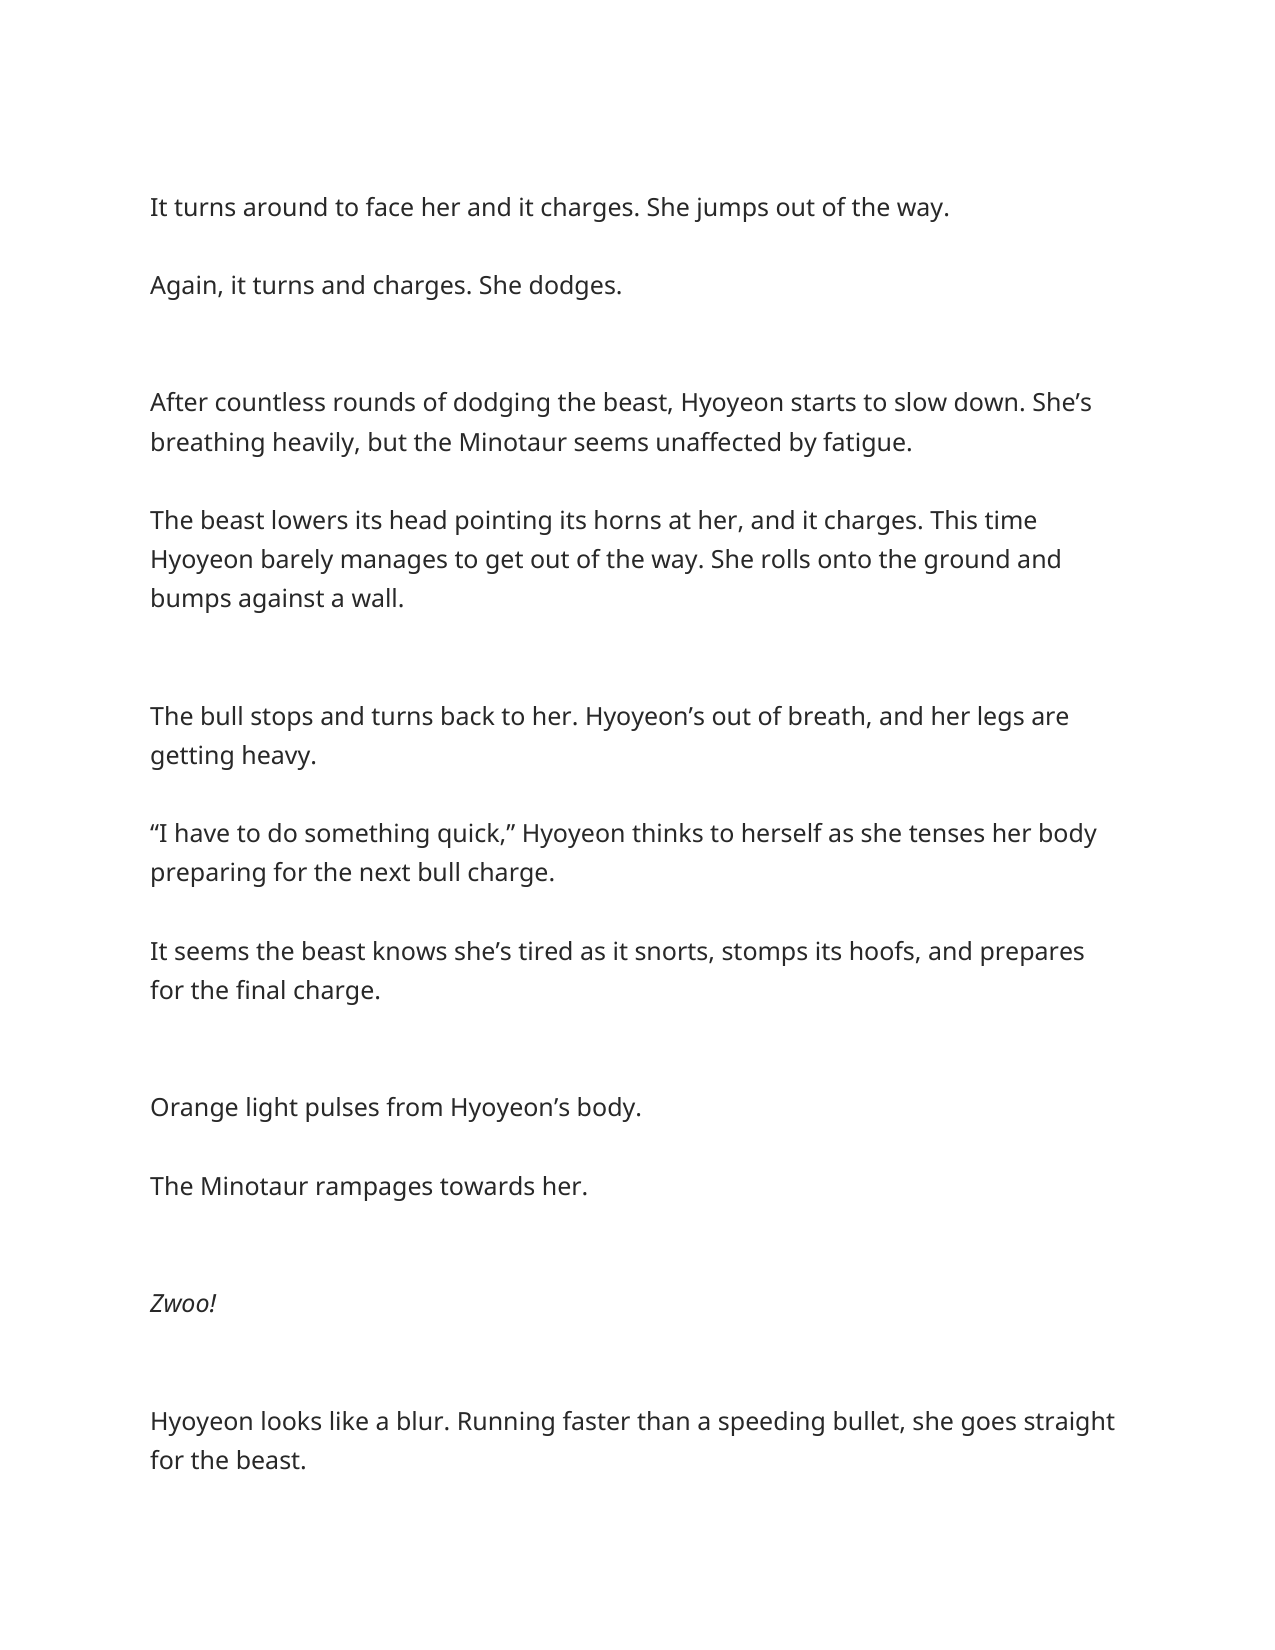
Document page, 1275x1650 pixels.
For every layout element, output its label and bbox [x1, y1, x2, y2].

text [150, 150, 1125, 1477]
